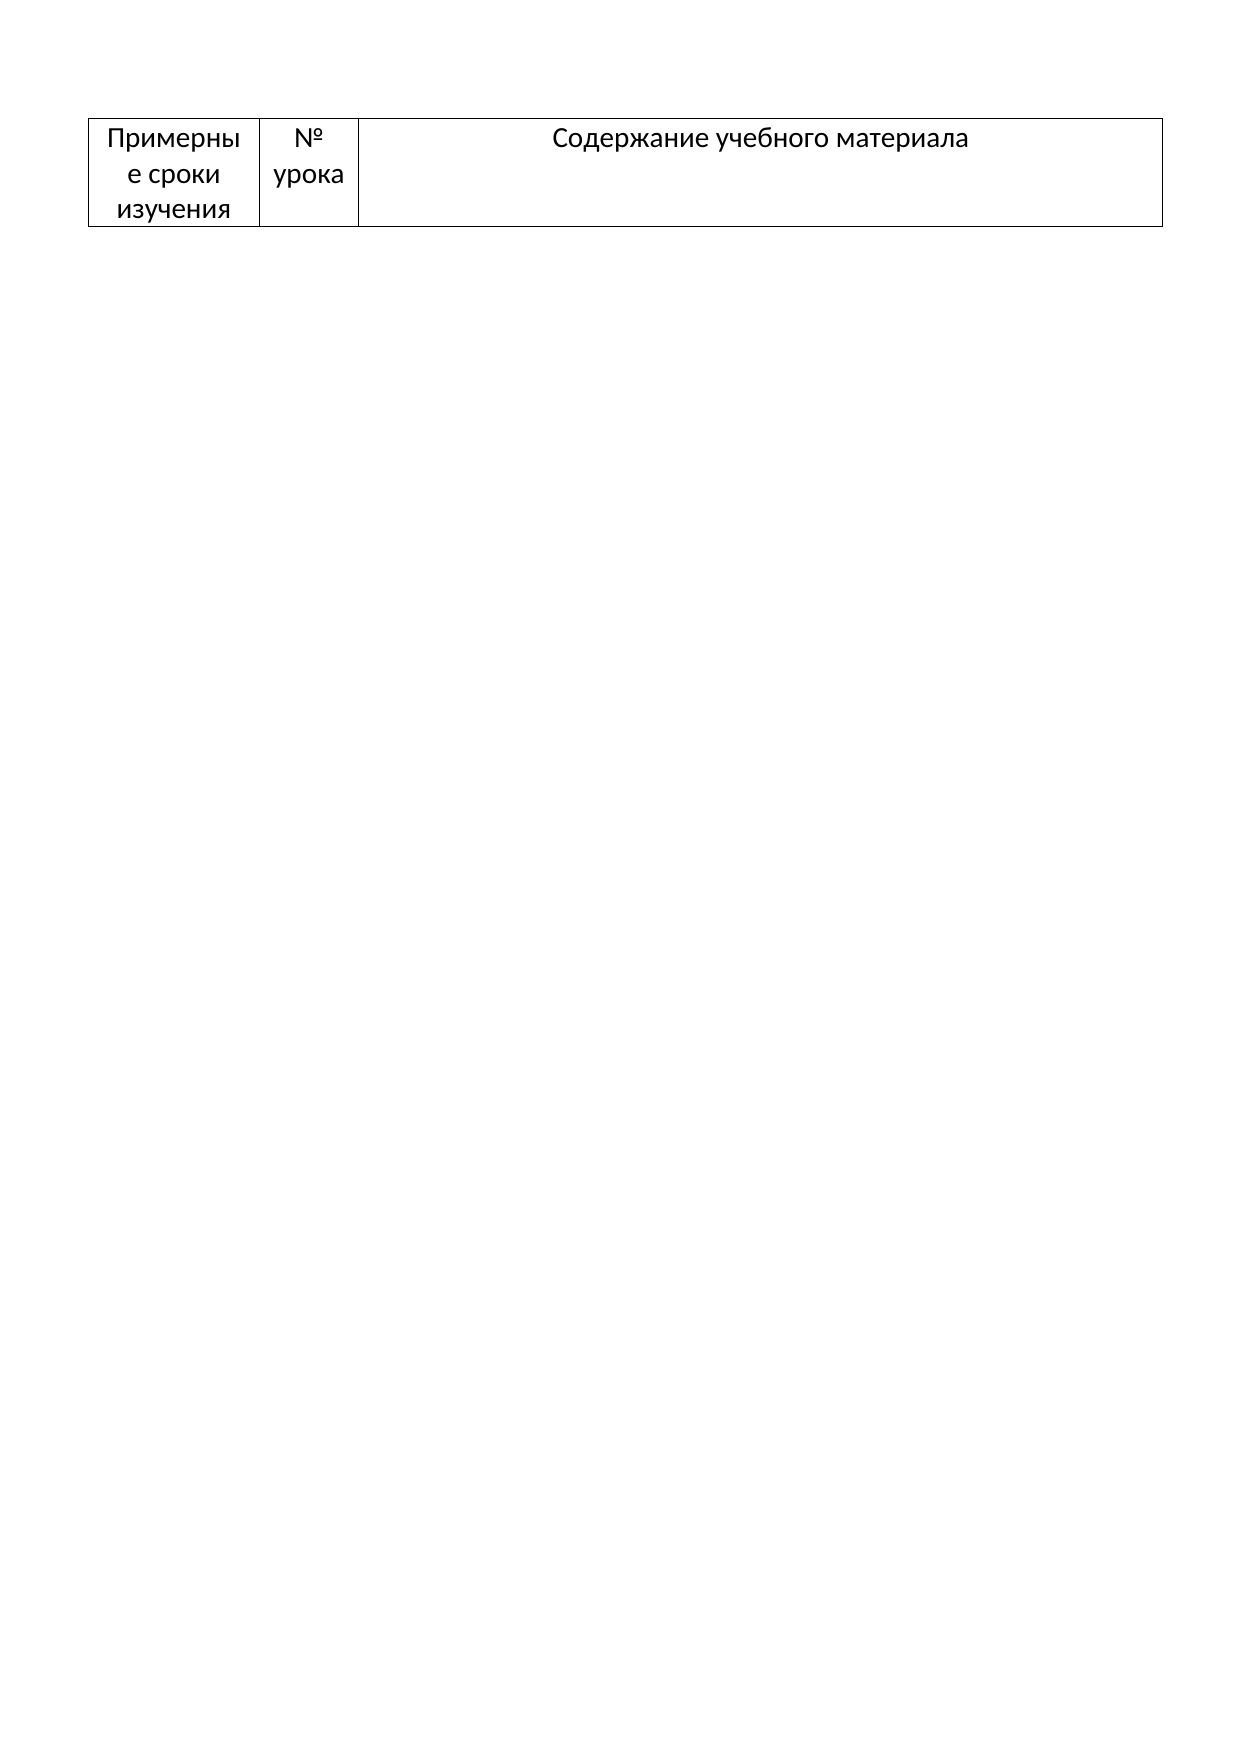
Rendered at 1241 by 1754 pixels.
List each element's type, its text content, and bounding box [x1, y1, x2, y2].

table_header Содержание учебного материала [359, 119, 1162, 226]
table_header № урока [260, 119, 358, 226]
table_header Примерные сроки изучения [89, 119, 259, 226]
